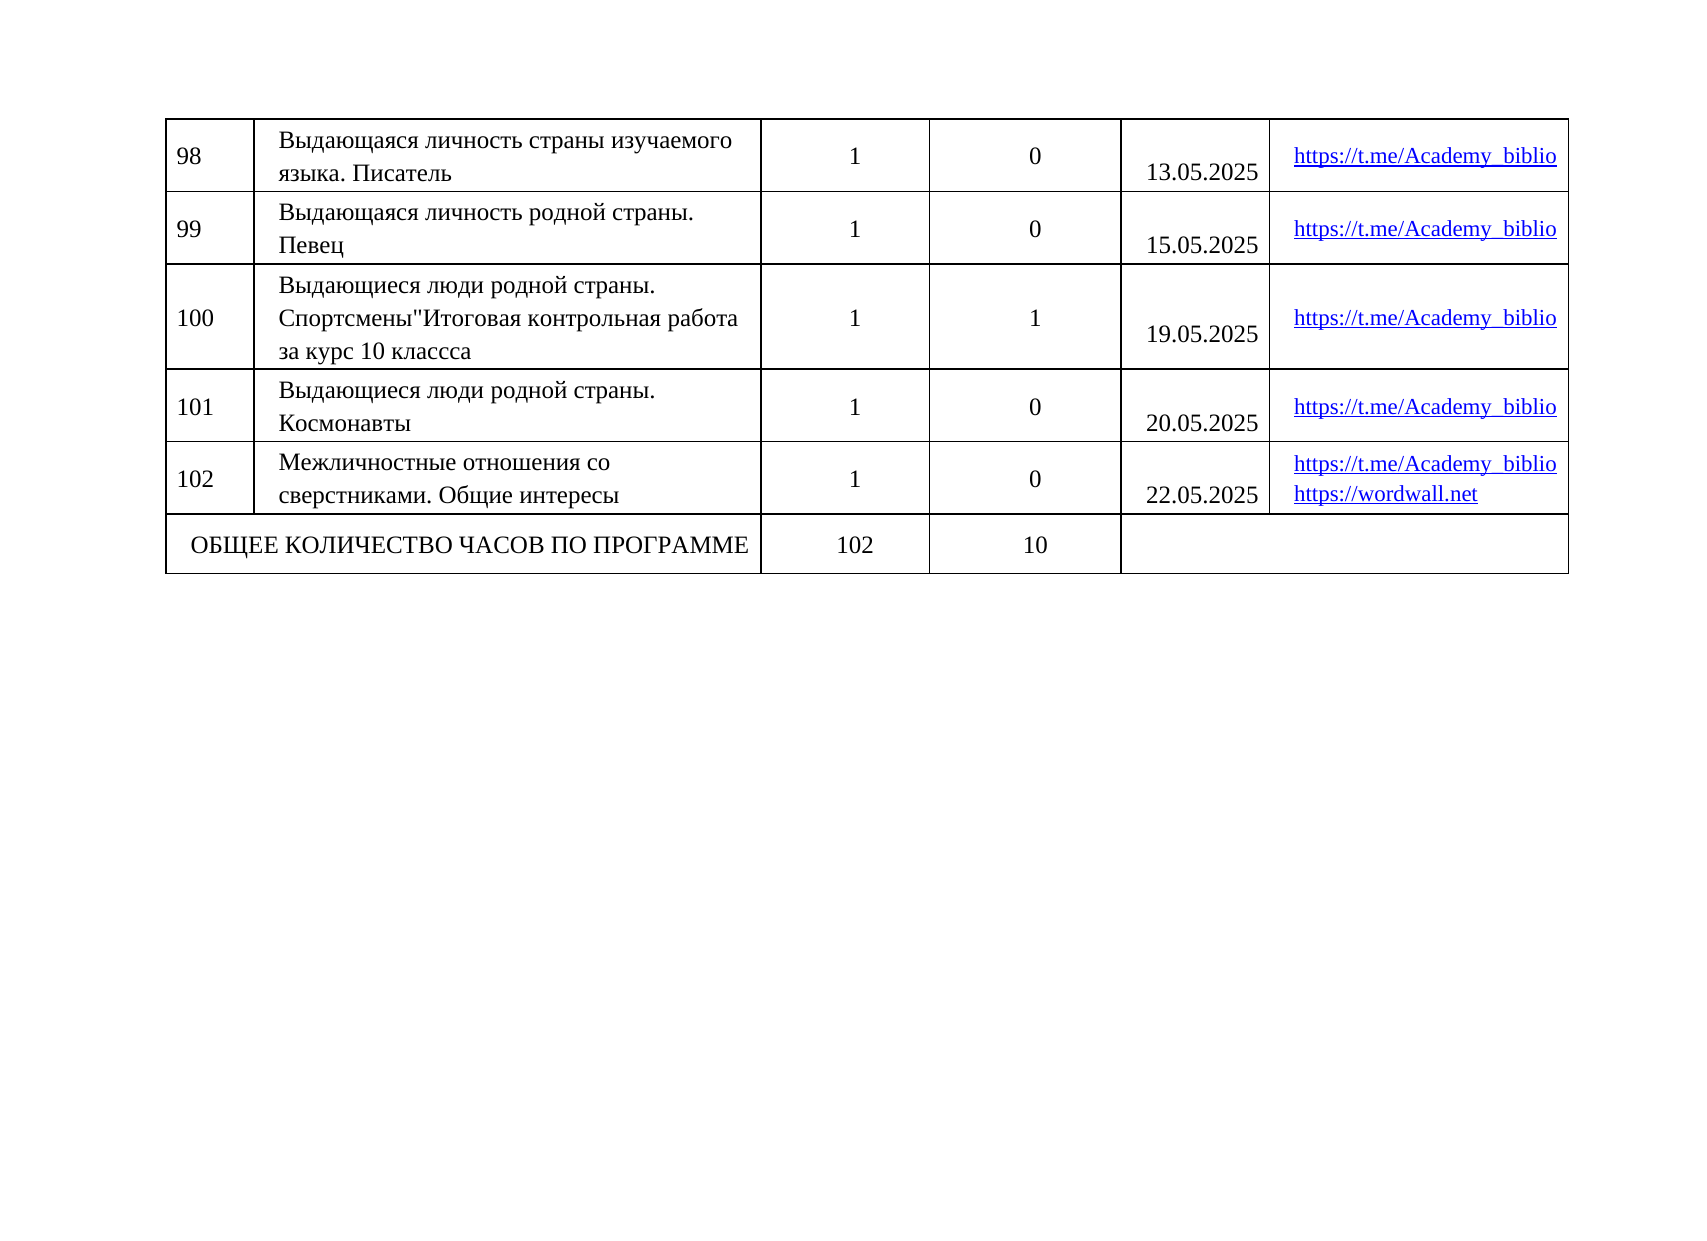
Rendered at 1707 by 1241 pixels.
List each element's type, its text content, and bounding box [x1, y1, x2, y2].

table_cell 15.05.2025 [1122, 192, 1269, 263]
table_cell 0 [930, 442, 1120, 513]
table_cell 102 [167, 442, 253, 513]
table_cell 20.05.2025 [1122, 370, 1269, 441]
table_cell https://t.me/Academy_biblio [1270, 370, 1568, 441]
table_cell 98 [167, 120, 253, 191]
table_cell 102 [762, 515, 929, 573]
table_cell 1 [762, 120, 929, 191]
table_cell 0 [930, 192, 1120, 263]
table_cell [1122, 515, 1568, 573]
table_cell 101 [167, 370, 253, 441]
table_cell https://t.me/Academy_biblio [1270, 192, 1568, 263]
table_cell Выдающиеся люди родной страны. Спортсмены"Итоговая контрольная работа за курс 10 классса [255, 265, 760, 368]
table_cell https://t.me/Academy_biblio [1270, 265, 1568, 368]
table_cell 10 [930, 515, 1120, 573]
table_cell 13.05.2025 [1122, 120, 1269, 191]
table_cell Выдающаяся личность страны изучаемого языка. Писатель [255, 120, 760, 191]
table_cell 1 [930, 265, 1120, 368]
table_cell Выдающаяся личность родной страны. Певец [255, 192, 760, 263]
table_cell 0 [930, 120, 1120, 191]
table_cell 99 [167, 192, 253, 263]
table_cell 1 [762, 265, 929, 368]
table_cell 100 [167, 265, 253, 368]
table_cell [1270, 120, 1568, 191]
table_cell https://t.me/Academy_biblio https://wordwall.net [1270, 442, 1568, 513]
table_cell Межличностные отношения со сверстниками. Общие интересы [255, 442, 760, 513]
table_cell 0 [930, 370, 1120, 441]
table_cell ОБЩЕЕ КОЛИЧЕСТВО ЧАСОВ ПО ПРОГРАММЕ [167, 515, 760, 573]
table_cell 1 [762, 442, 929, 513]
table_cell 1 [762, 192, 929, 263]
table_cell 1 [762, 370, 929, 441]
table_cell 22.05.2025 [1122, 442, 1269, 513]
table_cell 19.05.2025 [1122, 265, 1269, 368]
table_cell Выдающиеся люди родной страны. Космонавты [255, 370, 760, 441]
